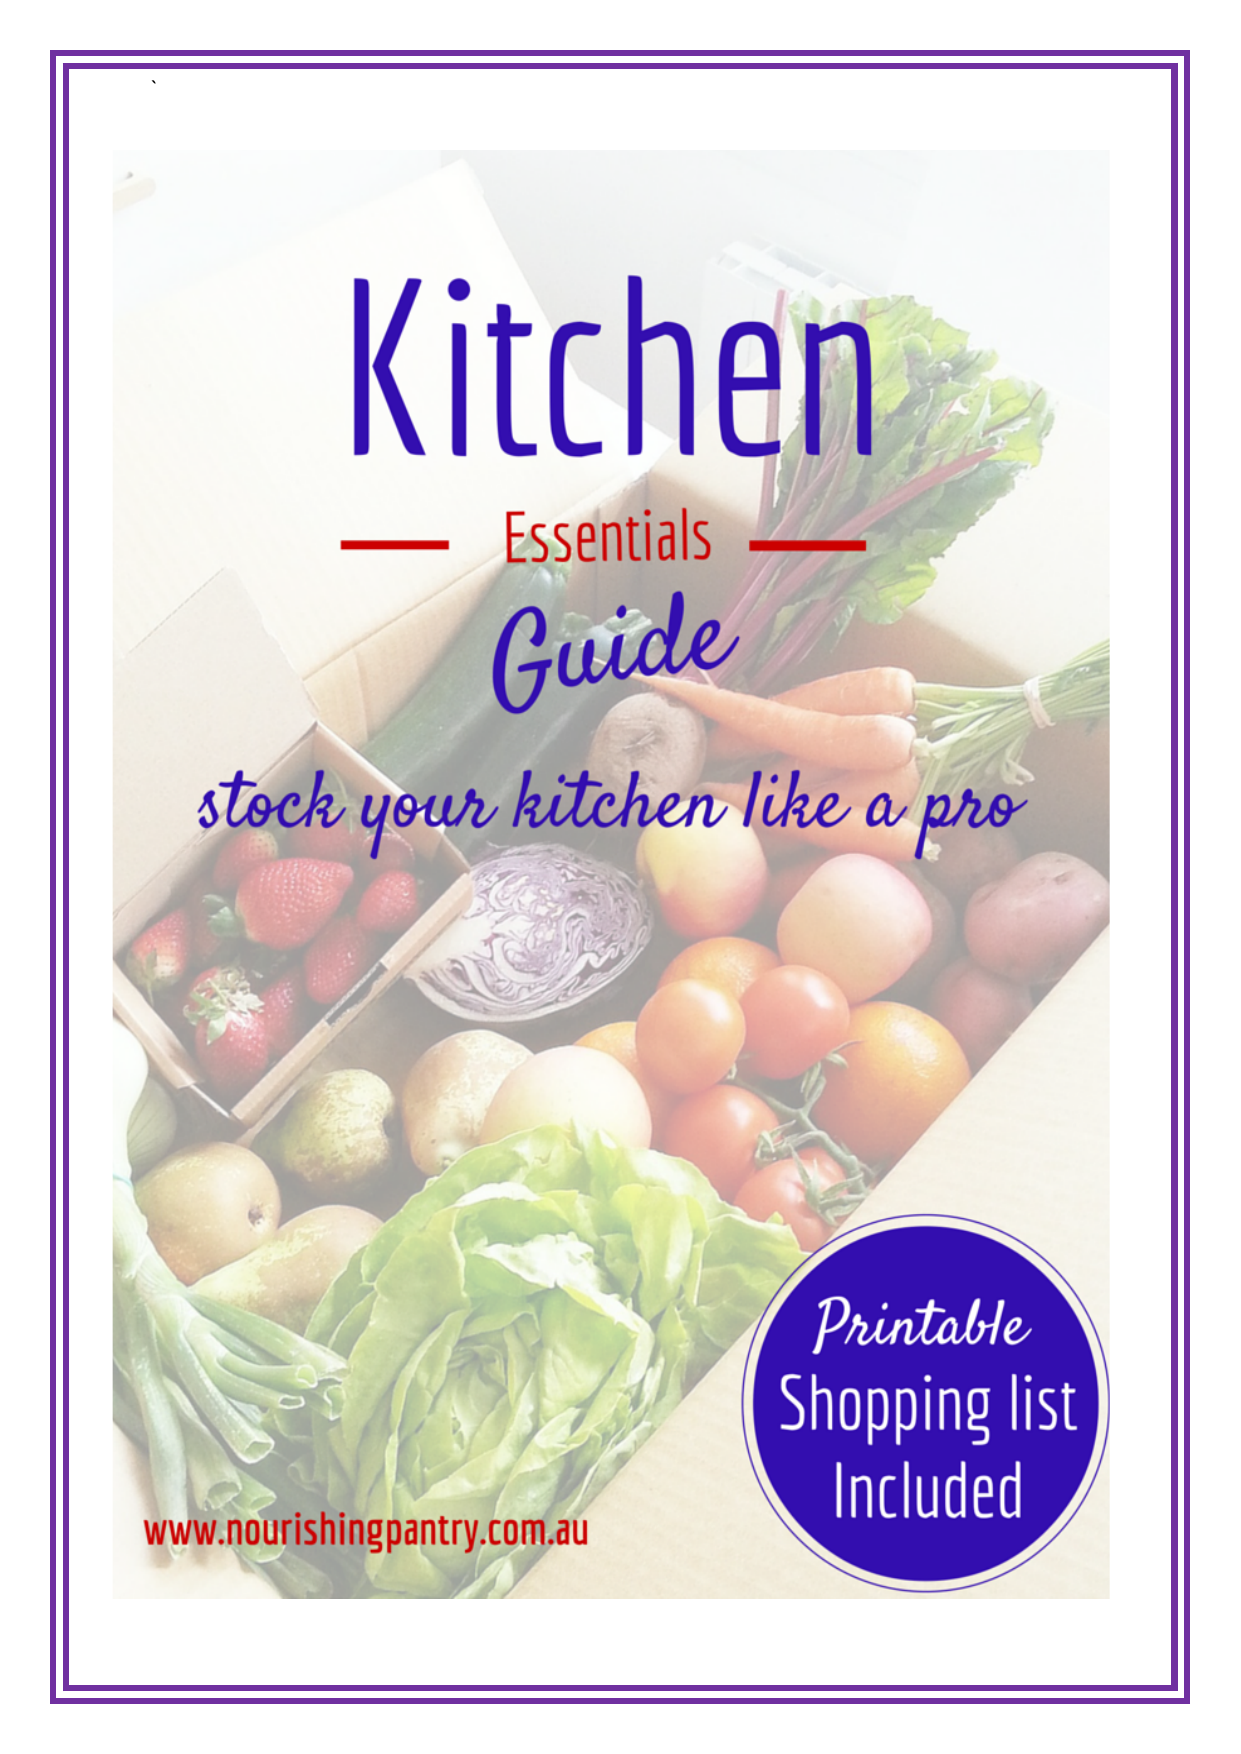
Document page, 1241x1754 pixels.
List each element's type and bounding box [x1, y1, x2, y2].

picture [112, 150, 1110, 1599]
